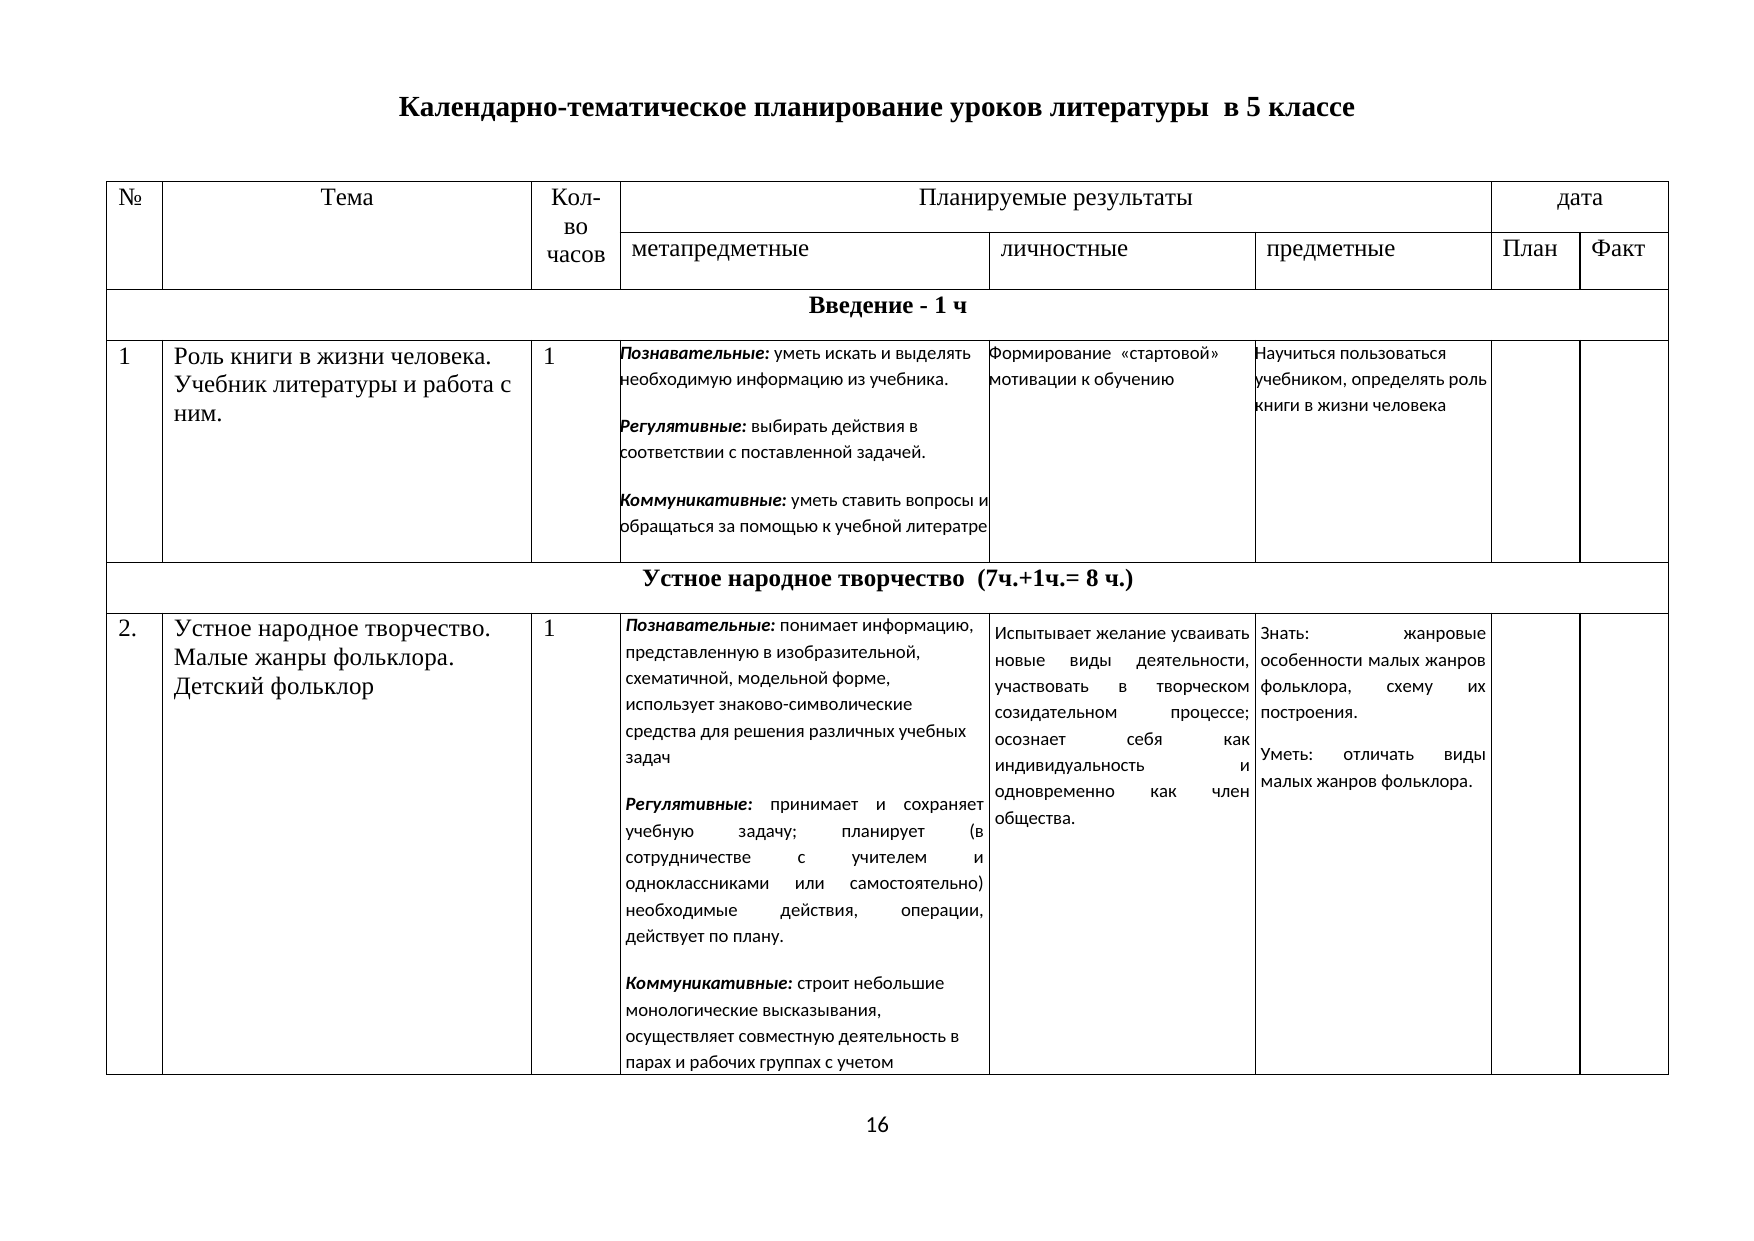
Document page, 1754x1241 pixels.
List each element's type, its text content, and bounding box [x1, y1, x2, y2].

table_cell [163, 614, 531, 1073]
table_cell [621, 614, 989, 1073]
table_cell План [1492, 233, 1579, 289]
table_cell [1256, 614, 1491, 1073]
table_cell предметные [1256, 233, 1491, 289]
table_cell 1 [107, 341, 162, 562]
table_cell Научиться пользоваться учебником, определять роль книги в жизни человека [1256, 341, 1491, 562]
table_header Тема [163, 182, 531, 289]
table_cell 1 [532, 614, 620, 1073]
text Календарно-тематическое планирование уроков литературы в 5 классе [118, 89, 1636, 122]
table_cell 1 [532, 341, 620, 562]
table_cell [1492, 614, 1579, 1073]
table_cell Познавательные: уметь искать и выделять необходимую информацию из учебника. Регулятивные: выбирать действия в соответствии с поставленной задачей. Коммуникативные: уметь ставить вопросы и обращаться за помощью к учебной литератре [621, 341, 989, 562]
table_cell Факт [1581, 233, 1668, 289]
table_header дата [1492, 182, 1668, 232]
table_cell 2. [107, 614, 162, 1073]
table_header № [107, 182, 162, 289]
table_cell [1581, 341, 1668, 562]
table_cell Устное народное творчество (7ч.+1ч.= 8 ч.) [107, 563, 1668, 612]
table_cell Формирование «стартовой» мотивации к обучению [990, 341, 1255, 562]
table_header Кол-во часов [532, 182, 620, 289]
table_cell личностные [990, 233, 1255, 289]
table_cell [990, 614, 1255, 1073]
table_cell Введение - 1 ч [107, 290, 1668, 340]
table_header Планируемые результаты [621, 182, 1491, 232]
table_cell Роль книги в жизни человека. Учебник литературы и работа с ним. [163, 341, 531, 562]
table_cell [1581, 614, 1668, 1073]
table_cell [1492, 341, 1579, 562]
table_cell метапредметные [621, 233, 989, 289]
